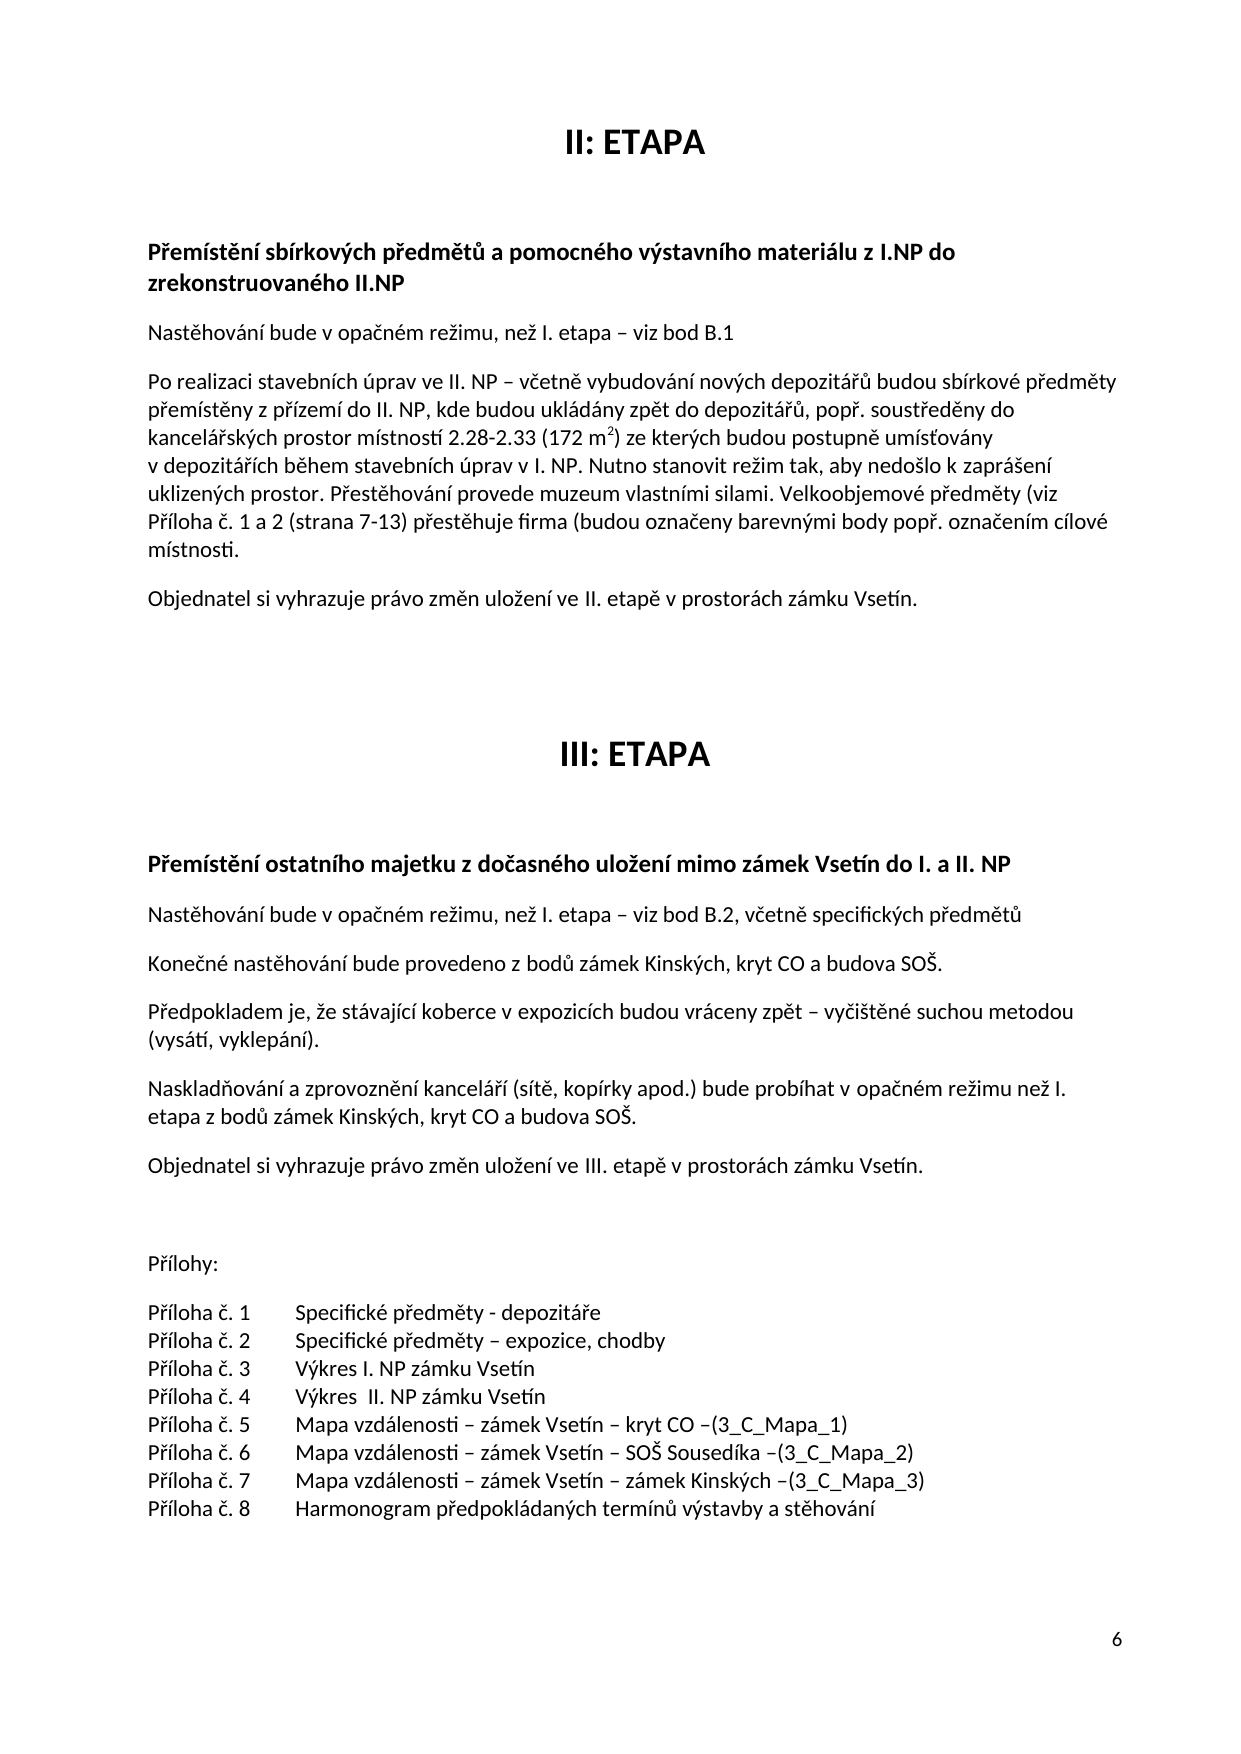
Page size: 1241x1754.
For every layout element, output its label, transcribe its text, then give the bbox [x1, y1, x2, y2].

text Příloha č. 8 Harmonogram předpokládaných termínů výstavby a stěhování [148, 1494, 1122, 1522]
text Přílohy: [148, 1249, 1122, 1277]
text Objednatel si vyhrazuje právo změn uložení ve II. etapě v prostorách zámku Vsetín. [148, 584, 1122, 612]
text II: ETAPA [148, 118, 1122, 164]
text Příloha č. 3 Výkres I. NP zámku Vsetín [148, 1354, 1122, 1382]
text Příloha č. 7 Mapa vzdálenosti – zámek Vsetín – zámek Kinských –(3_C_Mapa_3) [148, 1466, 1122, 1494]
text Příloha č. 1 Specifické předměty - depozitáře [148, 1298, 1122, 1326]
text Po realizaci stavebních úprav ve II. NP – včetně vybudování nových depozitářů budou sbírkové předměty přemístěny z přízemí do II. NP, kde budou ukládány zpět do depozitářů, popř. soustředěny do kancelářských prostor místností 2.28-2.33 (172 m2) ze kterých budou postupně umísťovány v depozitářích během stavebních úprav v I. NP. Nutno stanovit režim tak, aby nedošlo k zaprášení uklizených prostor. Přestěhování provede muzeum vlastními silami. Velkoobjemové předměty (viz Příloha č. 1 a 2 (strana 7-13) přestěhuje firma (budou označeny barevnými body popř. označením cílové místnosti. [148, 367, 1122, 563]
text Přemístění sbírkových předmětů a pomocného výstavního materiálu z I.NP do zrekonstruovaného II.NP [148, 236, 1122, 297]
text Příloha č. 4 Výkres II. NP zámku Vsetín [148, 1382, 1122, 1410]
text Nastěhování bude v opačném režimu, než I. etapa – viz bod B.2, včetně specifických předmětů [148, 900, 1122, 928]
text Objednatel si vyhrazuje právo změn uložení ve III. etapě v prostorách zámku Vsetín. [148, 1151, 1122, 1179]
text Předpokladem je, že stávající koberce v expozicích budou vráceny zpět – vyčištěné suchou metodou (vysátí, vyklepání). [148, 997, 1122, 1053]
text III: ETAPA [148, 730, 1122, 776]
text Příloha č. 2 Specifické předměty – expozice, chodby [148, 1326, 1122, 1354]
text Přemístění ostatního majetku z dočasného uložení mimo zámek Vsetín do I. a II. NP [148, 848, 1122, 879]
text Nastěhování bude v opačném režimu, než I. etapa – viz bod B.1 [148, 318, 1122, 346]
text Příloha č. 5 Mapa vzdálenosti – zámek Vsetín – kryt CO –(3_C_Mapa_1) [148, 1410, 1122, 1438]
text Konečné nastěhování bude provedeno z bodů zámek Kinských, kryt CO a budova SOŠ. [148, 949, 1122, 977]
text Naskladňování a zprovoznění kanceláří (sítě, kopírky apod.) bude probíhat v opačném režimu než I. etapa z bodů zámek Kinských, kryt CO a budova SOŠ. [148, 1074, 1122, 1130]
text Příloha č. 6 Mapa vzdálenosti – zámek Vsetín – SOŠ Sousedíka –(3_C_Mapa_2) [148, 1438, 1122, 1466]
